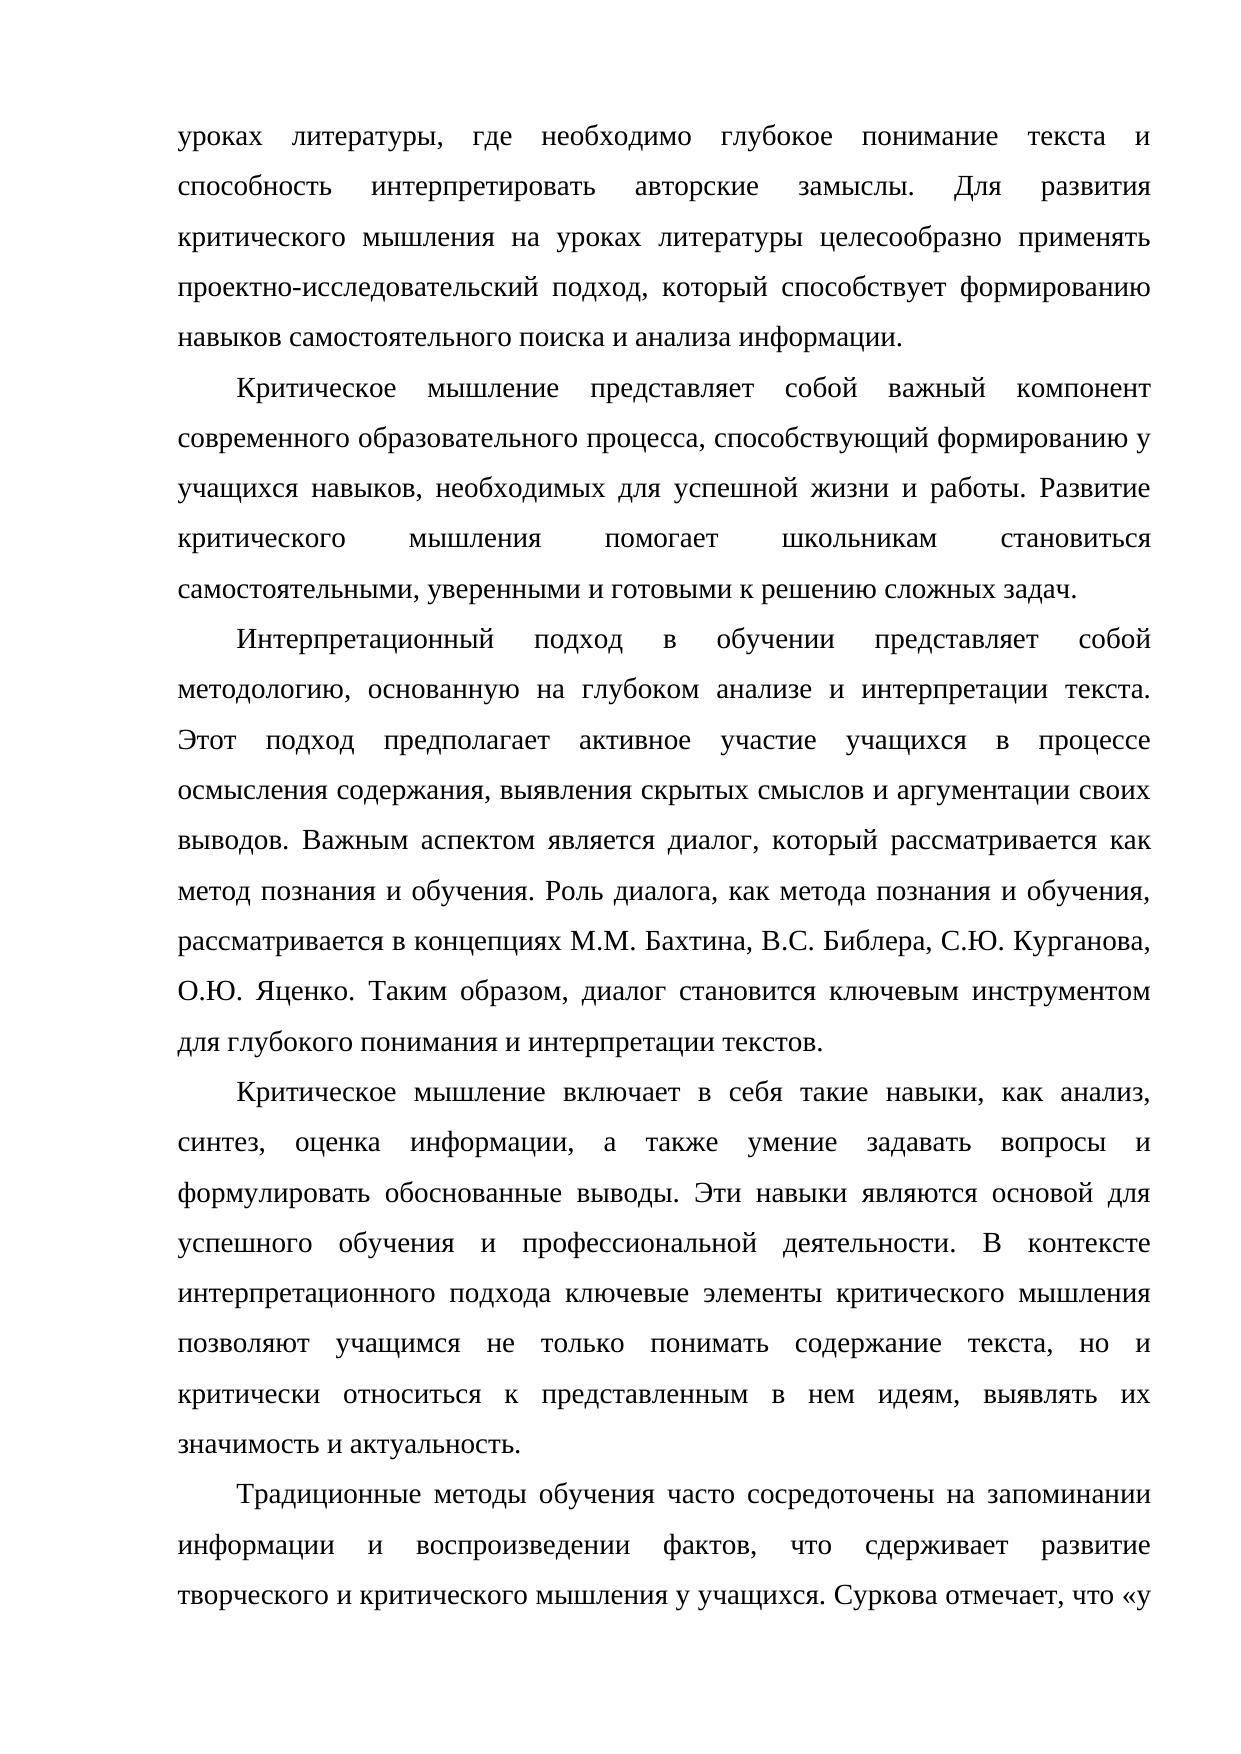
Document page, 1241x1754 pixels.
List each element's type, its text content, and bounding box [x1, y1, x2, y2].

text Критическое мышление включает в себя такие навыки, как анализ, синтез, оценка информации, а также умение задавать вопросы и формулировать обоснованные выводы. Эти навыки являются основой для успешного обучения и профессиональной деятельности. В контексте интерпретационного подхода ключевые элементы критического мышления позволяют учащимся не только понимать содержание текста, но и критически относиться к представленным в нем идеям, выявлять их значимость и актуальность. [177, 1074, 1152, 1460]
text Интерпретационный подход в обучении представляет собой методологию, основанную на глубоком анализе и интерпретации текста. Этот подход предполагает активное участие учащихся в процессе осмысления содержания, выявления скрытых смыслов и аргументации своих выводов. Важным аспектом является диалог, который рассматривается как метод познания и обучения. Роль диалога, как метода познания и обучения, рассматривается в концепциях М.М. Бахтина, В.С. Библера, С.Ю. Курганова, О.Ю. Яценко. Таким образом, диалог становится ключевым инструментом для глубокого понимания и интерпретации текстов. [177, 621, 1152, 1057]
text Критическое мышление представляет собой важный компонент современного образовательного процесса, способствующий формированию у учащихся навыков, необходимых для успешной жизни и работы. Развитие критического мышления помогает школьникам становиться самостоятельными, уверенными и готовыми к решению сложных задач. [177, 370, 1152, 604]
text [177, 118, 1152, 353]
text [177, 1477, 1152, 1611]
